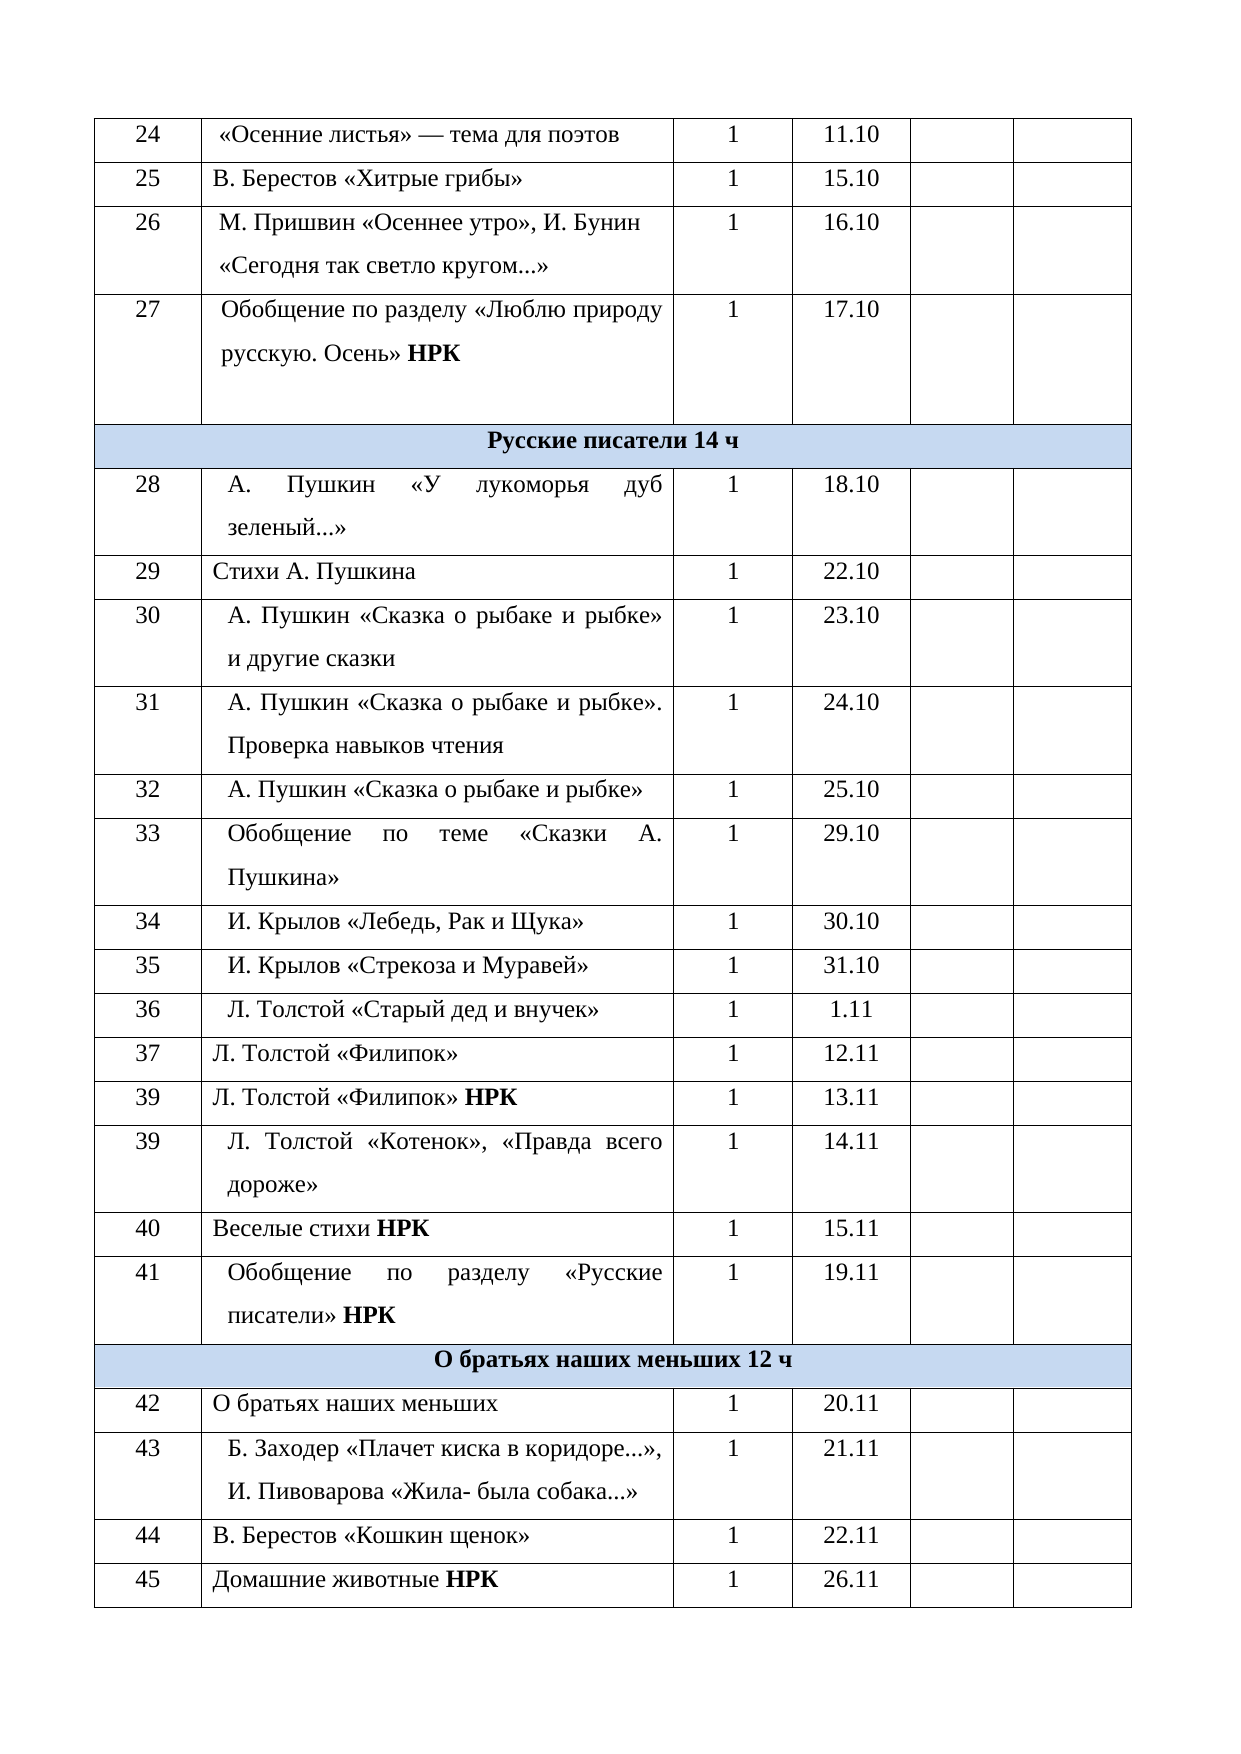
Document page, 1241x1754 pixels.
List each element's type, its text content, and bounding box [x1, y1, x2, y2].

table_cell [1014, 1564, 1131, 1607]
table_cell 1.11 [793, 994, 910, 1037]
table_cell [1014, 994, 1131, 1037]
table_cell [911, 1257, 1013, 1343]
table_cell [1014, 819, 1131, 905]
table_cell [911, 1564, 1013, 1607]
table_cell 1 [674, 207, 792, 293]
table_cell 31 [95, 687, 201, 773]
table_cell [1014, 556, 1131, 599]
table_cell 1 [674, 994, 792, 1037]
table_cell 1 [674, 1257, 792, 1343]
table_cell Русские писатели 14 ч [95, 425, 1131, 468]
table_cell В. Берестов «Кошкин щенок» [202, 1520, 673, 1563]
table_cell [1014, 295, 1131, 424]
table_cell [911, 1038, 1013, 1081]
table_cell 30 [95, 600, 201, 686]
table_cell [911, 1082, 1013, 1125]
table_cell 1 [674, 556, 792, 599]
table_cell 29.10 [793, 819, 910, 905]
table_cell 12.11 [793, 1038, 910, 1081]
table_cell [1014, 1257, 1131, 1343]
table_cell [1014, 1082, 1131, 1125]
table_cell [1014, 687, 1131, 773]
table_cell [1014, 119, 1131, 162]
table_cell [1014, 600, 1131, 686]
table_cell Обобщение по теме «Сказки А. Пушкина» [202, 819, 673, 905]
table_cell [911, 775, 1013, 817]
table_cell Веселые стихи НРК [202, 1213, 673, 1256]
table_cell «Осенние листья» — тема для поэтов [202, 119, 673, 162]
table_cell [1014, 207, 1131, 293]
table_cell 1 [674, 1213, 792, 1256]
table_cell [911, 163, 1013, 206]
table_cell 13.11 [793, 1082, 910, 1125]
table_cell Обобщение по разделу «Люблю природу русскую. Осень» НРК [202, 295, 673, 424]
table_cell 26.11 [793, 1564, 910, 1607]
table_cell [911, 994, 1013, 1037]
table_cell 31.10 [793, 950, 910, 993]
table_cell 16.10 [793, 207, 910, 293]
table_cell 1 [674, 1038, 792, 1081]
table_cell [1014, 906, 1131, 949]
table_cell 33 [95, 819, 201, 905]
table_cell 40 [95, 1213, 201, 1256]
table_cell А. Пушкин «Сказка о рыбаке и рыбке» [202, 775, 673, 817]
table_cell 15.11 [793, 1213, 910, 1256]
table_cell [911, 556, 1013, 599]
table_cell А. Пушкин «Сказка о рыбаке и рыбке» и другие сказки [202, 600, 673, 686]
table_cell [1014, 163, 1131, 206]
table_cell Л. Толстой «Филипок» НРК [202, 1082, 673, 1125]
table_cell 36 [95, 994, 201, 1037]
table_cell 37 [95, 1038, 201, 1081]
table_cell [1014, 1213, 1131, 1256]
table_cell Обобщение по разделу «Русские писатели» НРК [202, 1257, 673, 1343]
table_cell 41 [95, 1257, 201, 1343]
table_cell 23.10 [793, 600, 910, 686]
table_cell [1014, 1520, 1131, 1563]
table_cell [911, 1126, 1013, 1212]
table_cell О братьях наших меньших [202, 1389, 673, 1432]
table_cell [1014, 1433, 1131, 1519]
table_cell 25.10 [793, 775, 910, 817]
table_cell Л. Толстой «Котенок», «Правда всего дороже» [202, 1126, 673, 1212]
table_cell [911, 819, 1013, 905]
table_cell 17.10 [793, 295, 910, 424]
table_cell Стихи А. Пушкина [202, 556, 673, 599]
table_cell [911, 1389, 1013, 1432]
table_cell 22.11 [793, 1520, 910, 1563]
table_cell 20.11 [793, 1389, 910, 1432]
table_cell [1014, 1389, 1131, 1432]
table_cell А. Пушкин «У лукоморья дуб зеленый...» [202, 469, 673, 555]
table_cell 1 [674, 906, 792, 949]
table_cell 1 [674, 775, 792, 817]
table_cell [911, 600, 1013, 686]
table_cell [911, 207, 1013, 293]
table_cell Б. Заходер «Плачет киска в коридоре...», И. Пивоварова «Жила- была собака...» [202, 1433, 673, 1519]
table_cell 27 [95, 295, 201, 424]
table_cell 32 [95, 775, 201, 817]
table_cell 24.10 [793, 687, 910, 773]
table_cell 1 [674, 1564, 792, 1607]
table_cell 39 [95, 1082, 201, 1125]
table_cell В. Берестов «Хитрые грибы» [202, 163, 673, 206]
table_cell 1 [674, 1389, 792, 1432]
table_cell 30.10 [793, 906, 910, 949]
table_cell 44 [95, 1520, 201, 1563]
table_cell [911, 950, 1013, 993]
table_cell 25 [95, 163, 201, 206]
table_cell И. Крылов «Стрекоза и Муравей» [202, 950, 673, 993]
table_cell 1 [674, 163, 792, 206]
table_cell 34 [95, 906, 201, 949]
table_cell 18.10 [793, 469, 910, 555]
table_cell М. Пришвин «Осеннее утро», И. Бунин «Сегодня так светло кругом...» [202, 207, 673, 293]
table_cell 28 [95, 469, 201, 555]
table_cell [911, 469, 1013, 555]
table_cell 1 [674, 819, 792, 905]
table_cell 1 [674, 469, 792, 555]
table_cell 1 [674, 950, 792, 993]
table_cell 22.10 [793, 556, 910, 599]
table_cell 45 [95, 1564, 201, 1607]
table_cell [1014, 469, 1131, 555]
table_cell 42 [95, 1389, 201, 1432]
table_cell И. Крылов «Лебедь, Рак и Щука» [202, 906, 673, 949]
table_cell [911, 906, 1013, 949]
table_cell 26 [95, 207, 201, 293]
table_cell Л. Толстой «Филипок» [202, 1038, 673, 1081]
table_cell Л. Толстой «Старый дед и внучек» [202, 994, 673, 1037]
table_cell 35 [95, 950, 201, 993]
table_cell 1 [674, 295, 792, 424]
table_cell О братьях наших меньших 12 ч [95, 1345, 1131, 1387]
table_cell 29 [95, 556, 201, 599]
table_cell 19.11 [793, 1257, 910, 1343]
table_cell [911, 1520, 1013, 1563]
table_cell 39 [95, 1126, 201, 1212]
table_cell Домашние животные НРК [202, 1564, 673, 1607]
table_cell 1 [674, 600, 792, 686]
table_cell 1 [674, 119, 792, 162]
table_cell 1 [674, 1126, 792, 1212]
table_cell 43 [95, 1433, 201, 1519]
table_cell [1014, 950, 1131, 993]
table_cell [911, 1213, 1013, 1256]
table_cell 11.10 [793, 119, 910, 162]
table_cell [911, 295, 1013, 424]
table_cell [1014, 1038, 1131, 1081]
table_cell [1014, 1126, 1131, 1212]
table_cell [1014, 775, 1131, 817]
table_cell 24 [95, 119, 201, 162]
table_cell 1 [674, 1433, 792, 1519]
table_cell [911, 687, 1013, 773]
table_cell 21.11 [793, 1433, 910, 1519]
table_cell 1 [674, 687, 792, 773]
table_cell 14.11 [793, 1126, 910, 1212]
table_cell 1 [674, 1082, 792, 1125]
table_cell [911, 1433, 1013, 1519]
table_cell 15.10 [793, 163, 910, 206]
table_cell 1 [674, 1520, 792, 1563]
table_cell А. Пушкин «Сказка о рыбаке и рыбке». Проверка навыков чтения [202, 687, 673, 773]
table_cell [911, 119, 1013, 162]
